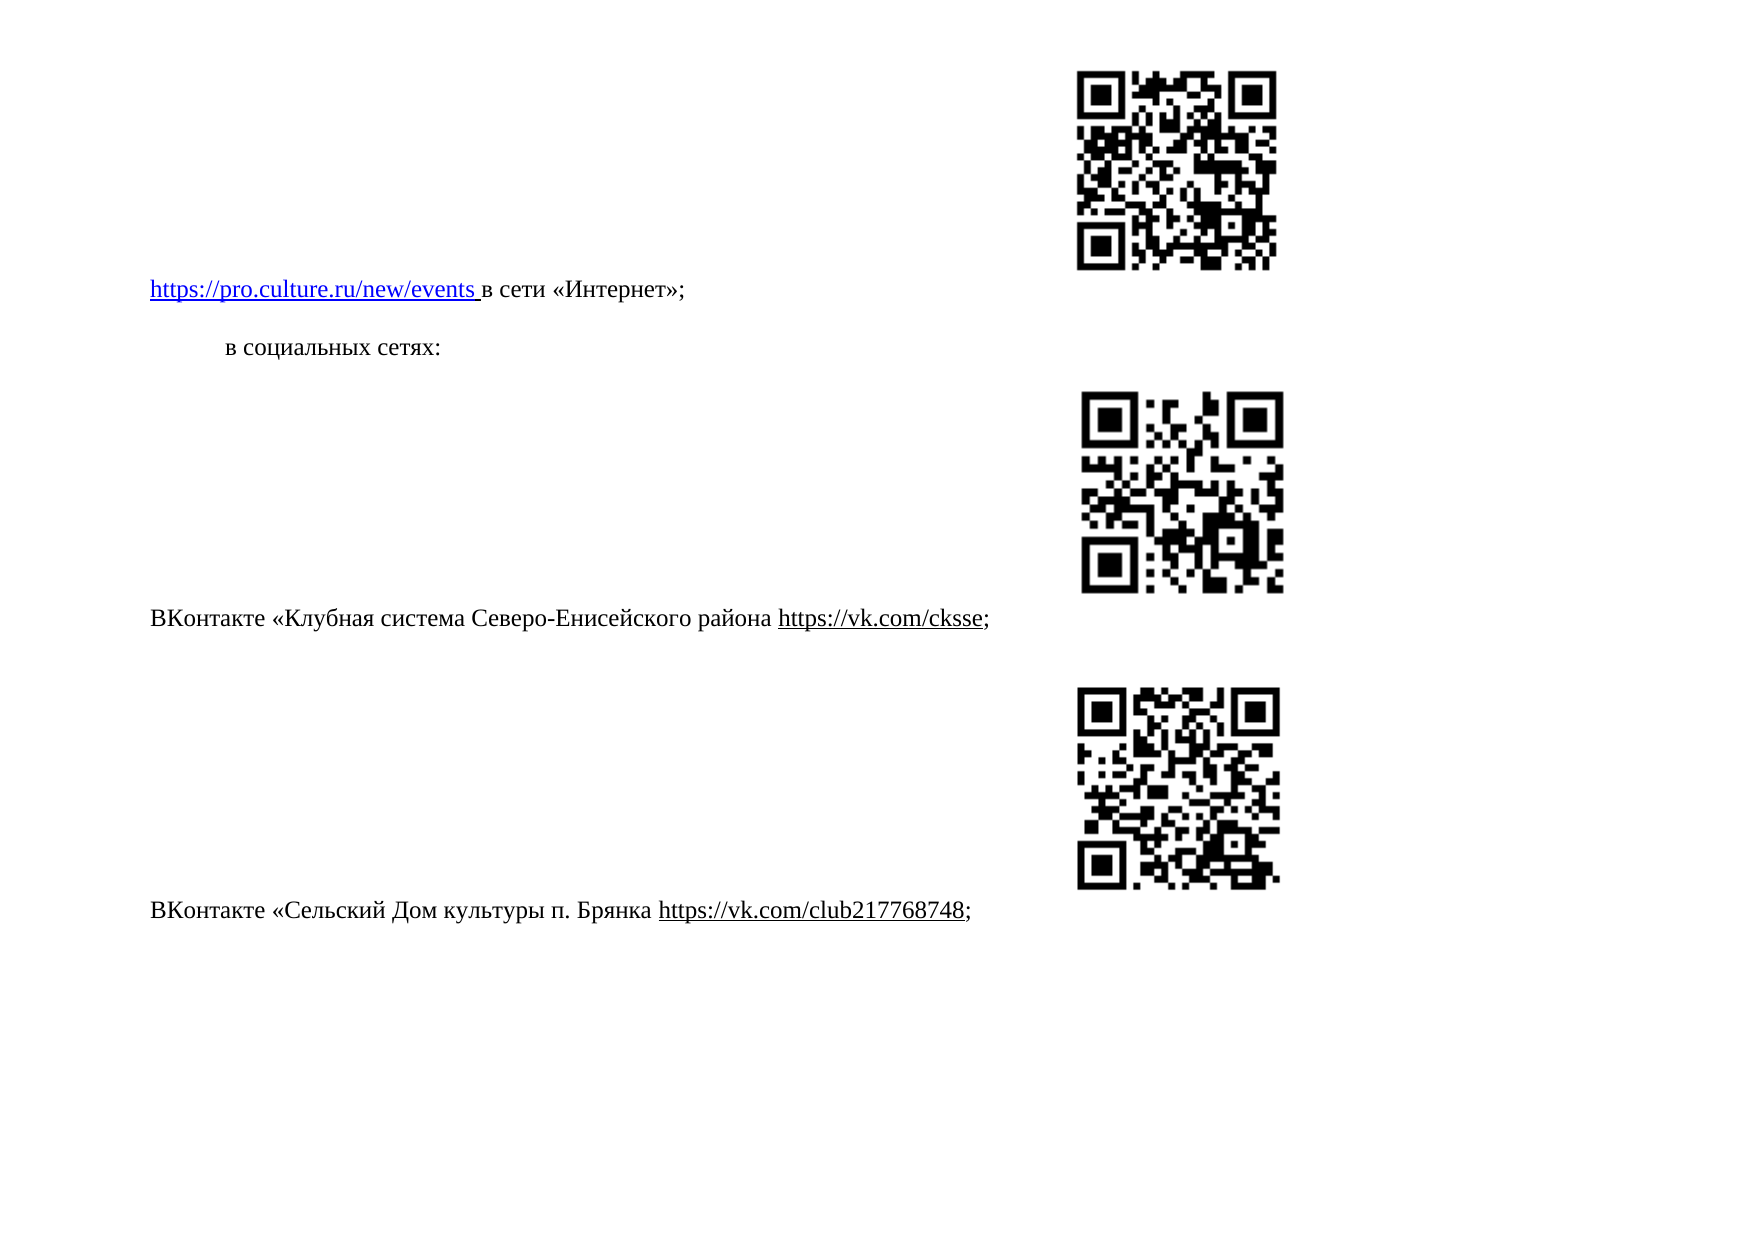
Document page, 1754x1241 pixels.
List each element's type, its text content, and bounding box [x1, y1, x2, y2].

picture [1050, 44, 1304, 298]
picture [1050, 660, 1308, 918]
text в социальных сетях: [150, 332, 1625, 360]
text https://pro.culture.ru/new/events в сети «Интернет»; [150, 44, 1625, 303]
text ВКонтакте «Сельский Дом культуры п. Брянка https://vk.com/club217768748; [150, 660, 1625, 923]
text ВКонтакте «Клубная система Северо-Енисейского района https://vk.com/cksse; [150, 360, 1625, 631]
picture [1050, 360, 1316, 626]
